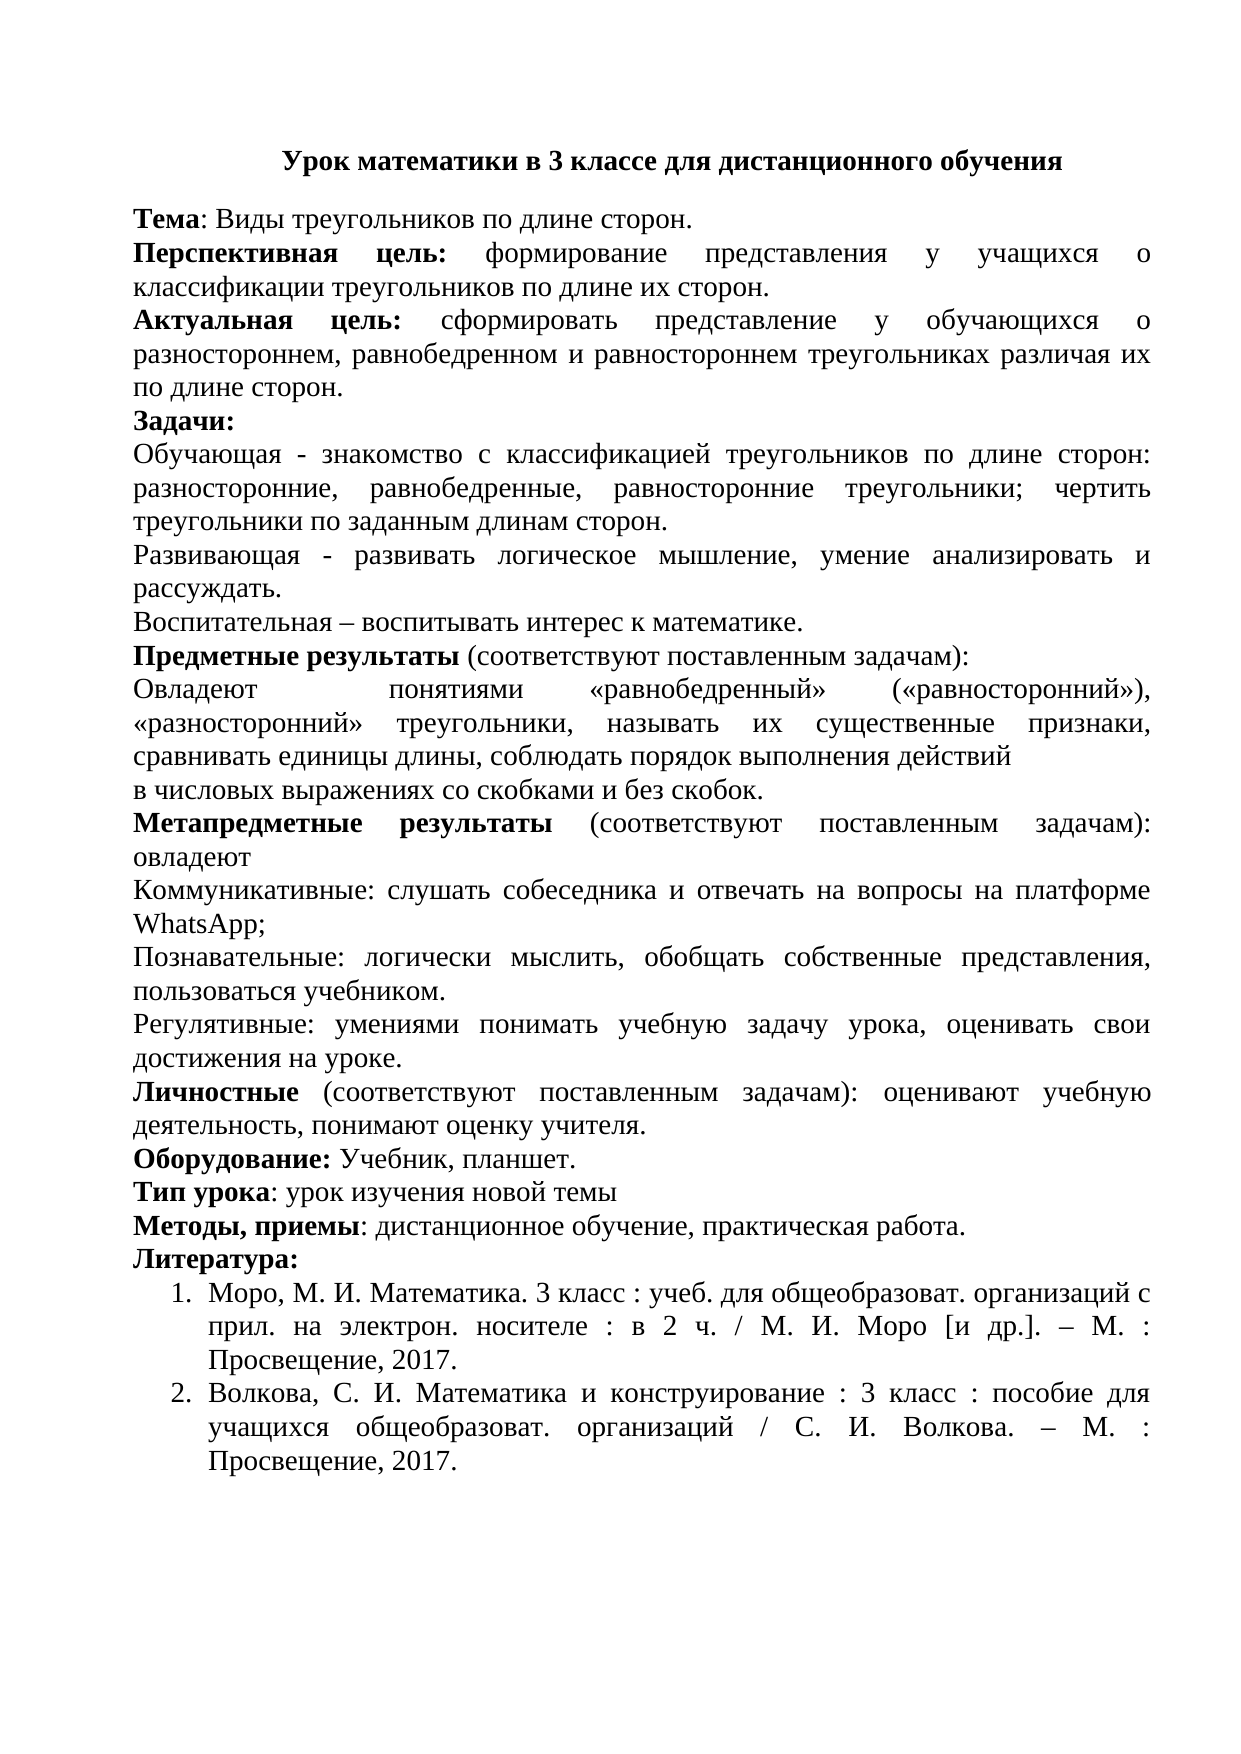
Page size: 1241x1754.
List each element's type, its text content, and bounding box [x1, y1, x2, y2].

text Воспитательная – воспитывать интерес к математике. [133, 604, 1152, 638]
text Регулятивные: умениями понимать учебную задачу урока, оценивать свои достижения на уроке. [133, 1007, 1152, 1074]
list Волкова, С. И. Математика и конструирование : 3 класс : пособие для учащихся общеобразоват. организаций / С. И. Волкова. – М. : Просвещение, 2017. [170, 1376, 1152, 1476]
text Метапредметные результаты (соответствуют поставленным задачам): овладеют [133, 805, 1152, 872]
list Моро, М. И. Математика. 3 класс : учеб. для общеобразоват. организаций с прил. на электрон. носителе : в 2 ч. / М. И. Моро [и др.]. – М. : Просвещение, 2017. [170, 1275, 1152, 1376]
text Перспективная цель: формирование представления у учащихся о классификации треугольников по длине их сторон. [133, 235, 1152, 302]
text Развивающая - развивать логическое мышление, умение анализировать и рассуждать. [133, 537, 1152, 604]
text Методы, приемы: дистанционное обучение, практическая работа. [133, 1208, 1152, 1241]
text Литература: [133, 1241, 1152, 1275]
text Актуальная цель: сформировать представление у обучающихся о разностороннем, равнобедренном и равностороннем треугольниках различая их по длине сторон. [133, 302, 1152, 403]
text в числовых выражениях со скобками и без скобок. [133, 772, 1152, 805]
text Предметные результаты (соответствуют поставленным задачам): [133, 638, 1152, 671]
text Познавательные: логически мыслить, обобщать собственные представления, пользоваться учебником. [133, 939, 1152, 1007]
text Коммуникативные: слушать собеседника и отвечать на вопросы на платформе WhatsApp; [133, 872, 1152, 939]
text Личностные (соответствуют поставленным задачам): оценивают учебную деятельность, понимают оценку учителя. [133, 1074, 1152, 1141]
text Задачи: [133, 403, 1152, 436]
text Тема: Виды треугольников по длине сторон. [133, 202, 1152, 235]
text Овладеют понятиями «равнобедренный» («равносторонний»), «разносторонний» треугольники, называть их существенные признаки, сравнивать единицы длины, соблюдать порядок выполнения действий [133, 671, 1152, 772]
text Урок математики в 3 классе для дистанционного обучения [133, 143, 1152, 177]
text Тип урока: урок изучения новой темы [133, 1174, 1152, 1208]
text Обучающая - знакомство с классификацией треугольников по длине сторон: разносторонние, равнобедренные, равносторонние треугольники; чертить треугольники по заданным длинам сторон. [133, 436, 1152, 537]
text Оборудование: Учебник, планшет. [133, 1141, 1152, 1174]
